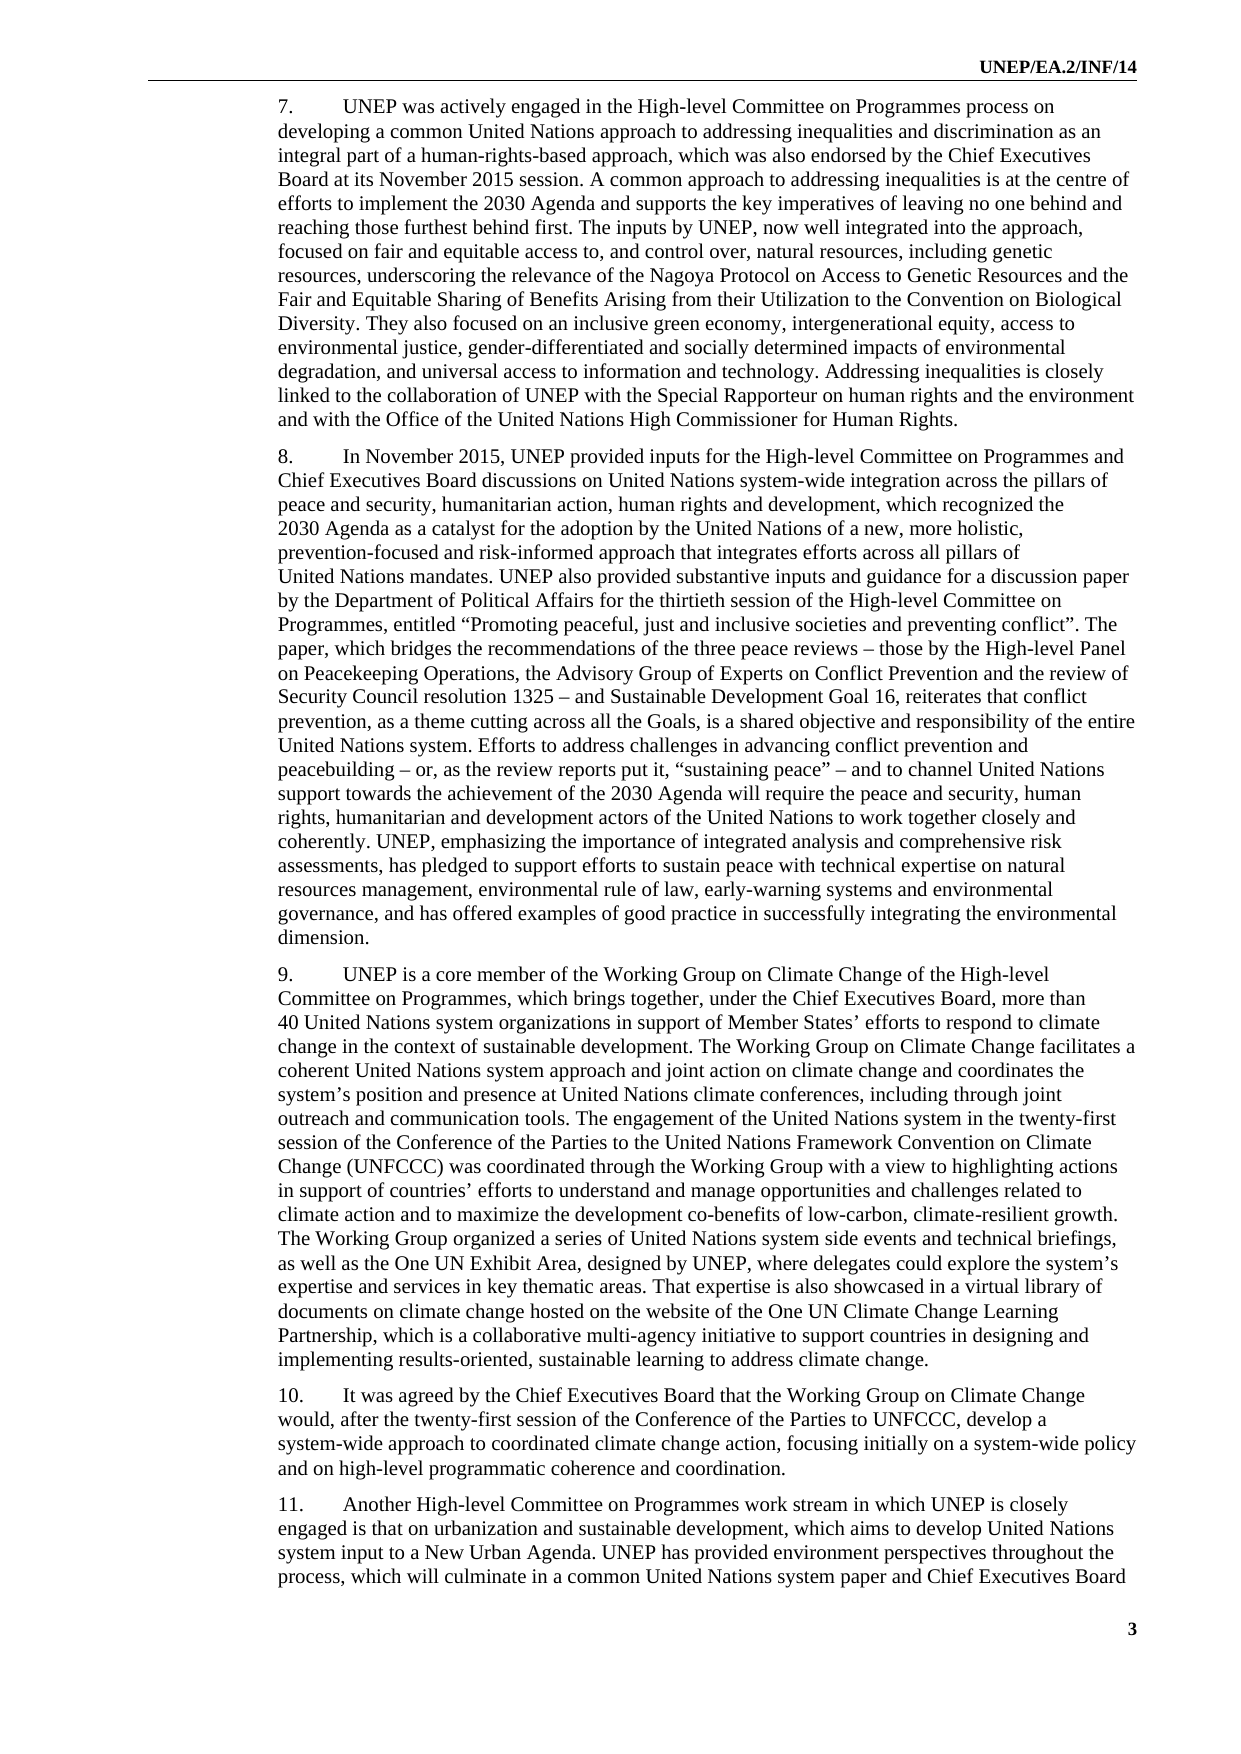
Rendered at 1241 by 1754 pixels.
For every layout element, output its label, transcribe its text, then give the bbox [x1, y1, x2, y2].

list UNEP was actively engaged in the High-level Committee on Programmes process on developing a common United Nations approach to addressing inequalities and discrimination as an integral part of a human-rights-based approach, which was also endorsed by the Chief Executives Board at its November 2015 session. A common approach to addressing inequalities is at the centre of efforts to implement the 2030 Agenda and supports the key imperatives of leaving no one behind and reaching those furthest behind first. The inputs by UNEP, now well integrated into the approach, focused on fair and equitable access to, and control over, natural resources, including genetic resources, underscoring the relevance of the Nagoya Protocol on Access to Genetic Resources and the Fair and Equitable Sharing of Benefits Arising from their Utilization to the Convention on Biological Diversity. They also focused on an inclusive green economy, intergenerational equity, access to environmental justice, gender-differentiated and socially determined impacts of environmental degradation, and universal access to information and technology. Addressing inequalities is closely linked to the collaboration of UNEP with the Special Rapporteur on human rights and the environment and with the Office of the United Nations High Commissioner for Human Rights. [278, 94, 1137, 431]
list UNEP is a core member of the Working Group on Climate Change of the High-level Committee on Programmes, which brings together, under the Chief Executives Board, more than 40 United Nations system organizations in support of Member States’ efforts to respond to climate change in the context of sustainable development. The Working Group on Climate Change facilitates a coherent United Nations system approach and joint action on climate change and coordinates the system’s position and presence at United Nations climate conferences, including through joint outreach and communication tools. The engagement of the United Nations system in the twenty-first session of the Conference of the Parties to the United Nations Framework Convention on Climate Change (UNFCCC) was coordinated through the Working Group with a view to highlighting actions in support of countries’ efforts to understand and manage opportunities and challenges related to climate action and to maximize the development co-benefits of low-carbon, climate-resilient growth. The Working Group organized a series of United Nations system side events and technical briefings, as well as the One UN Exhibit Area, designed by UNEP, where delegates could explore the system’s expertise and services in key thematic areas. That expertise is also showcased in a virtual library of documents on climate change hosted on the website of the One UN Climate Change Learning Partnership, which is a collaborative multi-agency initiative to support countries in designing and implementing results-oriented, sustainable learning to address climate change. [278, 962, 1137, 1371]
list In November 2015, UNEP provided inputs for the High-level Committee on Programmes and Chief Executives Board discussions on United Nations system-wide integration across the pillars of peace and security, humanitarian action, human rights and development, which recognized the 2030 Agenda as a catalyst for the adoption by the United Nations of a new, more holistic, prevention-focused and risk-informed approach that integrates efforts across all pillars of United Nations mandates. UNEP also provided substantive inputs and guidance for a discussion paper by the Department of Political Affairs for the thirtieth session of the High-level Committee on Programmes, entitled “Promoting peaceful, just and inclusive societies and preventing conflict”. The paper, which bridges the recommendations of the three peace reviews – those by the High-level Panel on Peacekeeping Operations, the Advisory Group of Experts on Conflict Prevention and the review of Security Council resolution 1325 – and Sustainable Development Goal 16, reiterates that conflict prevention, as a theme cutting across all the Goals, is a shared objective and responsibility of the entire United Nations system. Efforts to address challenges in advancing conflict prevention and peacebuilding – or, as the review reports put it, “sustaining peace” – and to channel United Nations support towards the achievement of the 2030 Agenda will require the peace and security, human rights, humanitarian and development actors of the United Nations to work together closely and coherently. UNEP, emphasizing the importance of integrated analysis and comprehensive risk assessments, has pledged to support efforts to sustain peace with technical expertise on natural resources management, environmental rule of law, early-warning systems and environmental governance, and has offered examples of good practice in successfully integrating the environmental dimension. [278, 444, 1137, 949]
list It was agreed by the Chief Executives Board that the Working Group on Climate Change would, after the twenty-first session of the Conference of the Parties to UNFCCC, develop a system-wide approach to coordinated climate change action, focusing initially on a system-wide policy and on high-level programmatic coherence and coordination. [278, 1383, 1137, 1479]
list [278, 1492, 1137, 1588]
